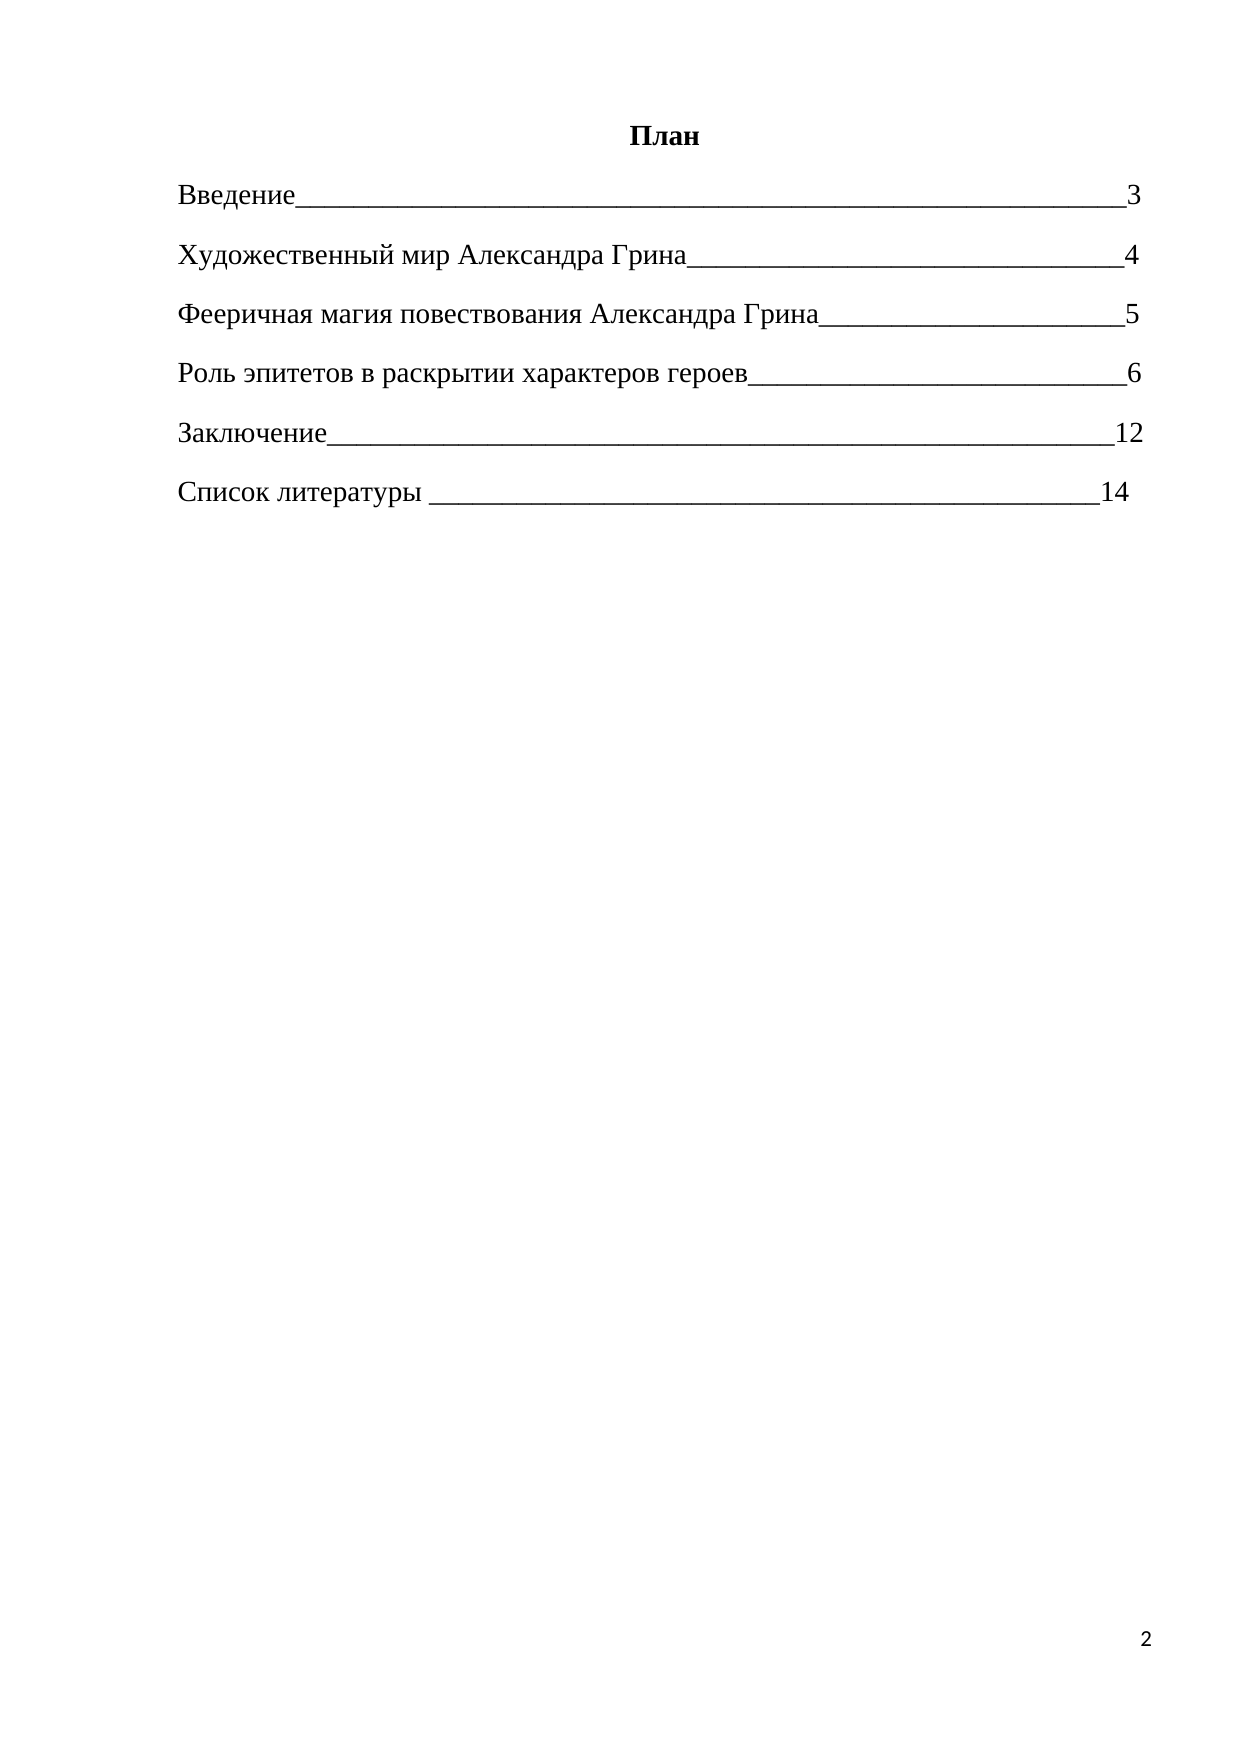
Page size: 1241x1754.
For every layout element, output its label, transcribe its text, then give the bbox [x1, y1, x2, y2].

text Художественный мир Александра Грина______________________________4 [177, 237, 1152, 270]
text Список литературы ______________________________________________14 [177, 474, 1152, 508]
text План [177, 118, 1152, 152]
text Роль эпитетов в раскрытии характеров героев__________________________6 [177, 356, 1152, 389]
text Введение_________________________________________________________3 [177, 177, 1152, 211]
text Заключение______________________________________________________12 [177, 415, 1152, 448]
text Фееричная магия повествования Александра Грина_____________________5 [177, 296, 1152, 330]
